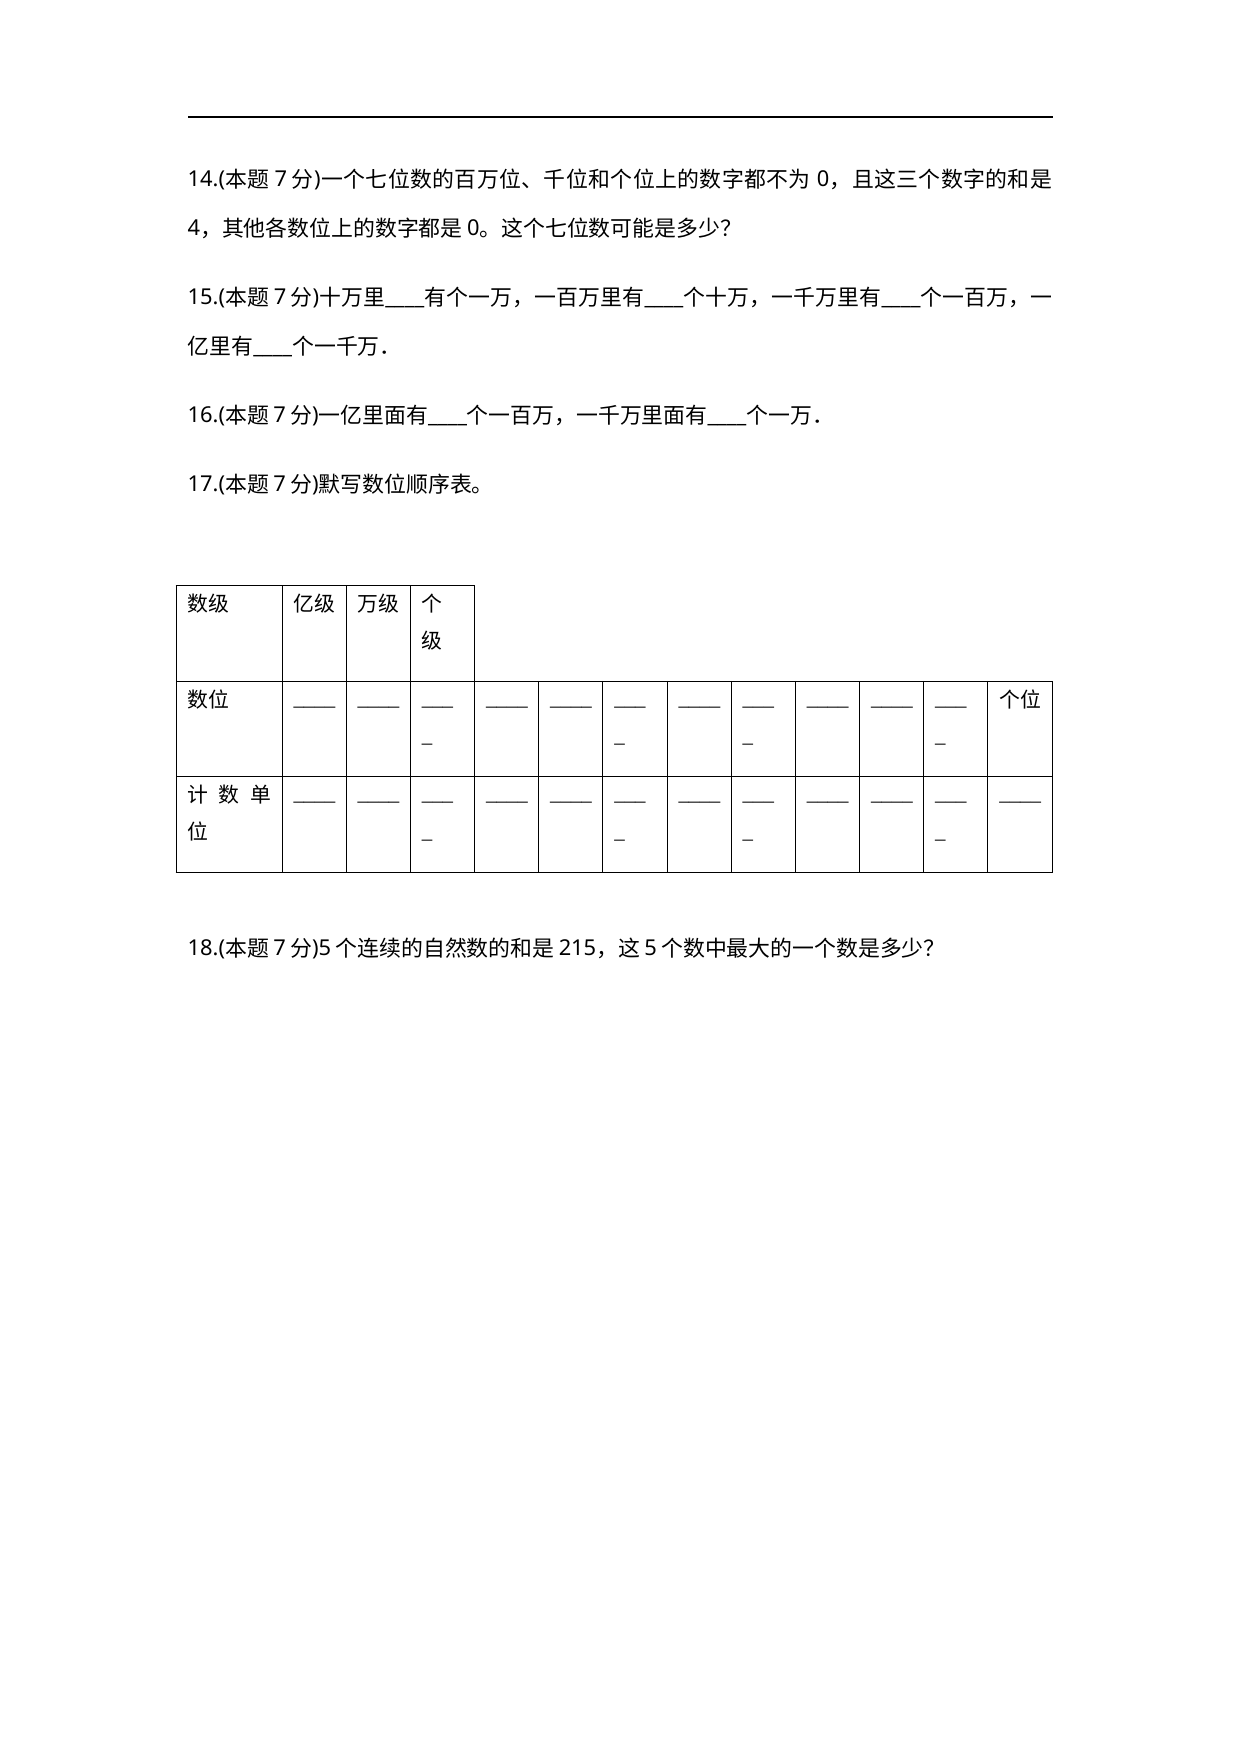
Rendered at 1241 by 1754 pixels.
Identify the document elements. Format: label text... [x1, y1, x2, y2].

table_cell ____ [796, 777, 859, 872]
table_cell ____ [732, 682, 795, 776]
table_cell ____ [860, 777, 923, 872]
text 15.(本题7分)十万里____有个一万，一百万里有____个十万，一千万里有____个一百万，一亿里有____个一千万． [187, 280, 1053, 361]
table_header 万级 [347, 586, 410, 681]
table_cell ____ [732, 777, 795, 872]
table_cell ____ [668, 682, 731, 776]
table_cell ____ [668, 777, 731, 872]
table_cell ____ [539, 682, 602, 776]
table_cell ____ [988, 777, 1052, 872]
table_cell ____ [475, 777, 538, 872]
table_cell ____ [603, 682, 667, 776]
table_cell ____ [924, 777, 987, 872]
table_cell ____ [283, 777, 346, 872]
text 17.(本题7分)默写数位顺序表。 [187, 467, 1053, 548]
text 18.(本题7分)5个连续的自然数的和是215，这5个数中最大的一个数是多少？ [187, 930, 1053, 963]
table_cell ____ [924, 682, 987, 776]
table_cell ____ [411, 682, 474, 776]
table_cell ____ [347, 777, 410, 872]
table_cell ____ [347, 682, 410, 776]
table_cell ____ [475, 682, 538, 776]
table_cell ____ [539, 777, 602, 872]
table_cell ____ [603, 777, 667, 872]
table_cell ____ [411, 777, 474, 872]
text 14.(本题7分)一个七位数的百万位、千位和个位上的数字都不为0，且这三个数字的和是4，其他各数位上的数字都是0。这个七位数可能是多少？ [187, 162, 1053, 243]
text 16.(本题7分)一亿里面有____个一百万，一千万里面有____个一万． [187, 398, 1053, 430]
table_header 亿级 [283, 586, 346, 681]
table_cell 数位 [177, 682, 282, 776]
table_cell 个位 [988, 682, 1052, 776]
table_cell ____ [283, 682, 346, 776]
table_header 个级 [411, 586, 474, 681]
table_cell ____ [860, 682, 923, 776]
table_cell ____ [796, 682, 859, 776]
table_header 数级 [177, 586, 282, 681]
table_cell 计数单位 [177, 777, 282, 872]
